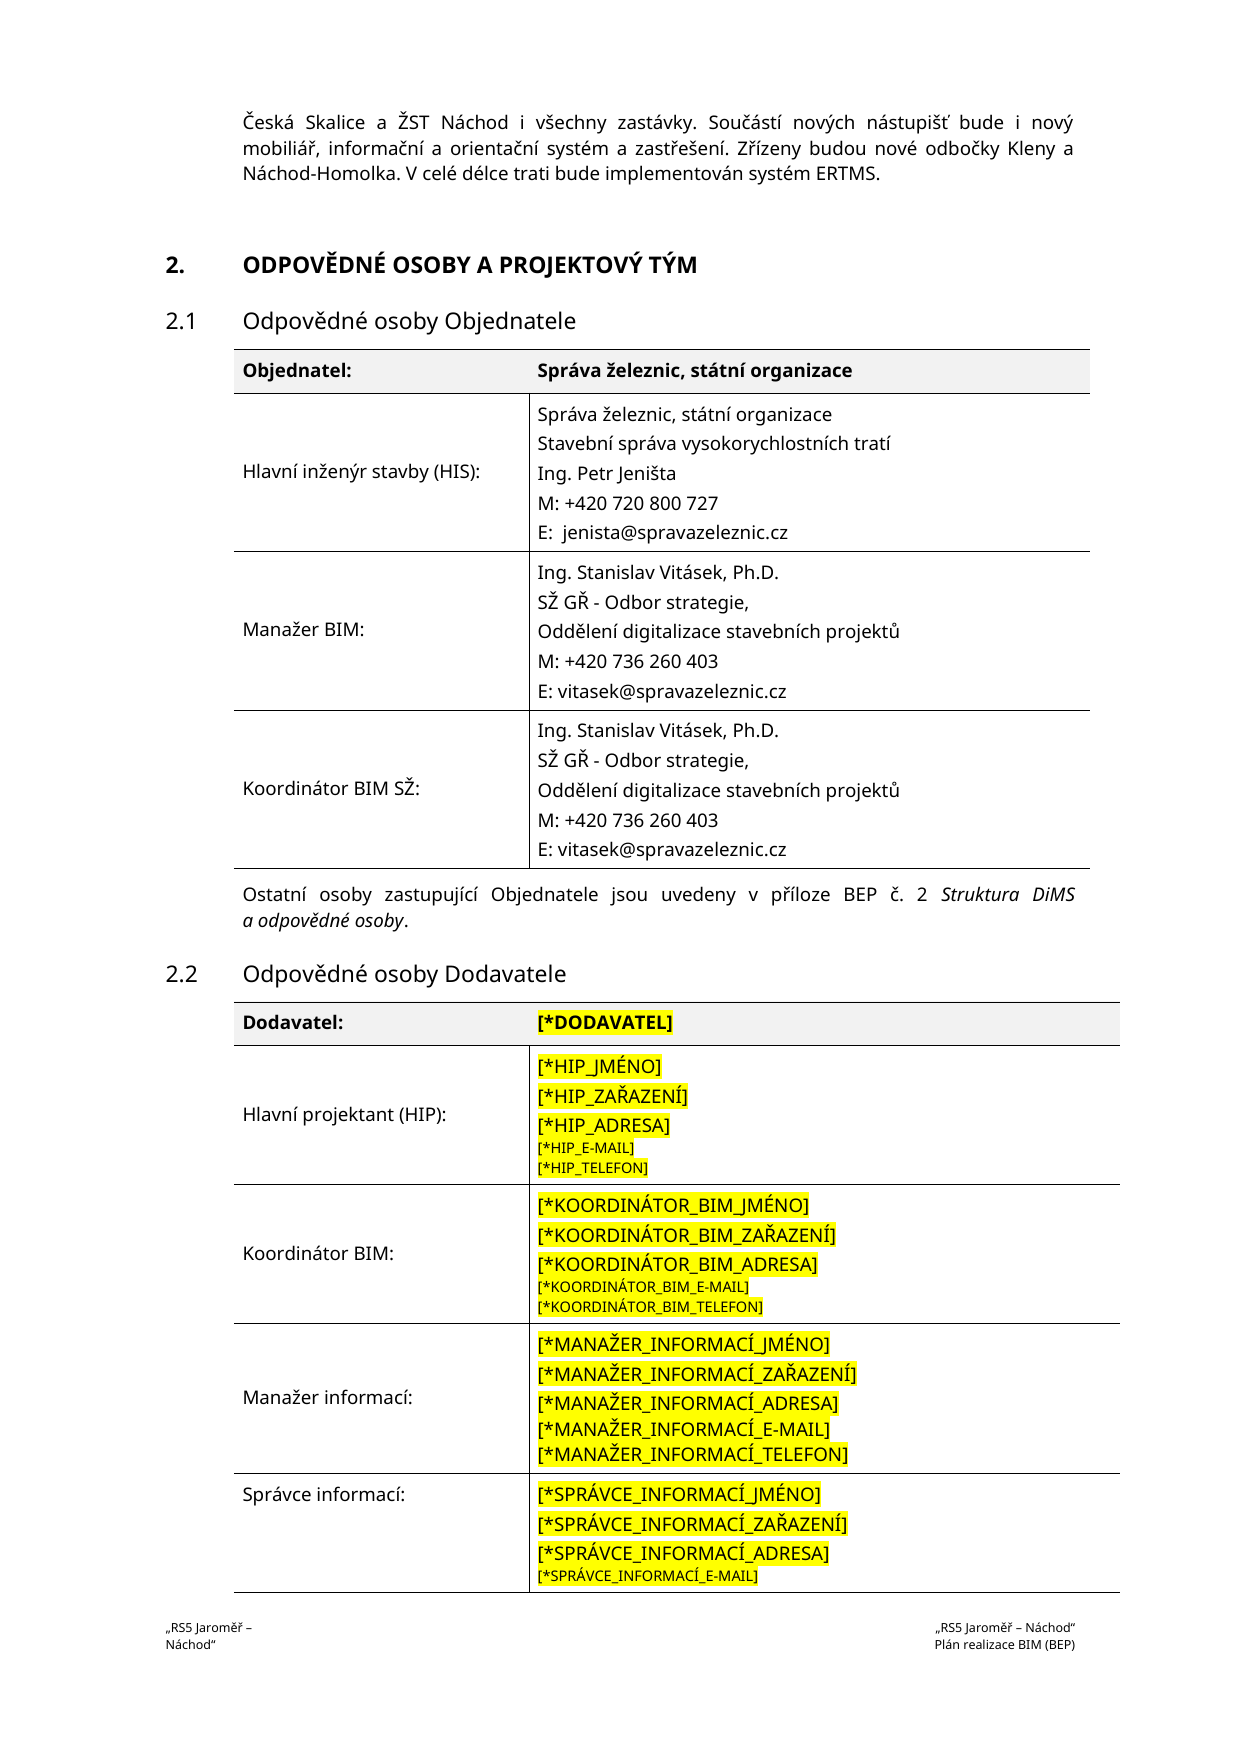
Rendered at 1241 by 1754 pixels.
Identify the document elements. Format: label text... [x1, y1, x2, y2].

table_cell Hlavní inženýr stavby (HIS): [234, 394, 529, 551]
table_cell Hlavní projektant (HIP): [234, 1046, 529, 1184]
table_cell Manažer informací: [234, 1324, 529, 1473]
text Odpovědné osoby Dodavatele [165, 958, 1075, 989]
table_cell Manažer BIM: [234, 552, 529, 709]
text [165, 109, 1075, 186]
text Odpovědné osoby a Projektový tým [165, 249, 1075, 280]
table_header [*DODAVATEL] [529, 1003, 1120, 1045]
table_cell [*KOORDINÁTOR_BIM_JMÉNO] [*KOORDINÁTOR_BIM_ZAŘAZENÍ] [*KOORDINÁTOR_BIM_ADRESA] [*KOORDINÁTOR_BIM_E-MAIL] [*KOORDINÁTOR_BIM_TELEFON] [530, 1185, 1120, 1323]
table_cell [530, 1474, 1120, 1592]
table_cell Ing. Stanislav Vitásek, Ph.D. SŽ GŘ - Odbor strategie, Oddělení digitalizace stavebních projektů M: +420 736 260 403 E: vitasek@spravazeleznic.cz [530, 552, 1090, 709]
table_cell [*HIP_JMÉNO] [*HIP_ZAŘAZENÍ] [*HIP_ADRESA] [*HIP_E-MAIL] [*HIP_TELEFON] [530, 1046, 1120, 1184]
table_header Objednatel: [234, 350, 529, 393]
text Ostatní osoby zastupující Objednatele jsou uvedeny v příloze BEP č. 2 Struktura DiMS a odpovědné osoby. [242, 882, 1075, 933]
table_cell [*MANAŽER_INFORMACÍ_JMÉNO] [*MANAŽER_INFORMACÍ_ZAŘAZENÍ] [*MANAŽER_INFORMACÍ_ADRESA] [*MANAŽER_INFORMACÍ_E-MAIL] [*MANAŽER_INFORMACÍ_TELEFON] [530, 1324, 1120, 1473]
table_header Dodavatel: [234, 1003, 529, 1045]
table_cell Správce informací: [234, 1474, 529, 1592]
table_cell Správa železnic, státní organizace Stavební správa vysokorychlostních tratí Ing. Petr Jeništa M: +420 720 800 727 E: jenista@spravazeleznic.cz [530, 394, 1090, 551]
table_cell Ing. Stanislav Vitásek, Ph.D. SŽ GŘ - Odbor strategie, Oddělení digitalizace stavebních projektů M: +420 736 260 403 E: vitasek@spravazeleznic.cz [530, 711, 1090, 868]
text Odpovědné osoby Objednatele [165, 305, 1075, 336]
table_cell Koordinátor BIM: [234, 1185, 529, 1323]
table_cell Koordinátor BIM SŽ: [234, 711, 529, 868]
table_header Správa železnic, státní organizace [529, 350, 1090, 393]
